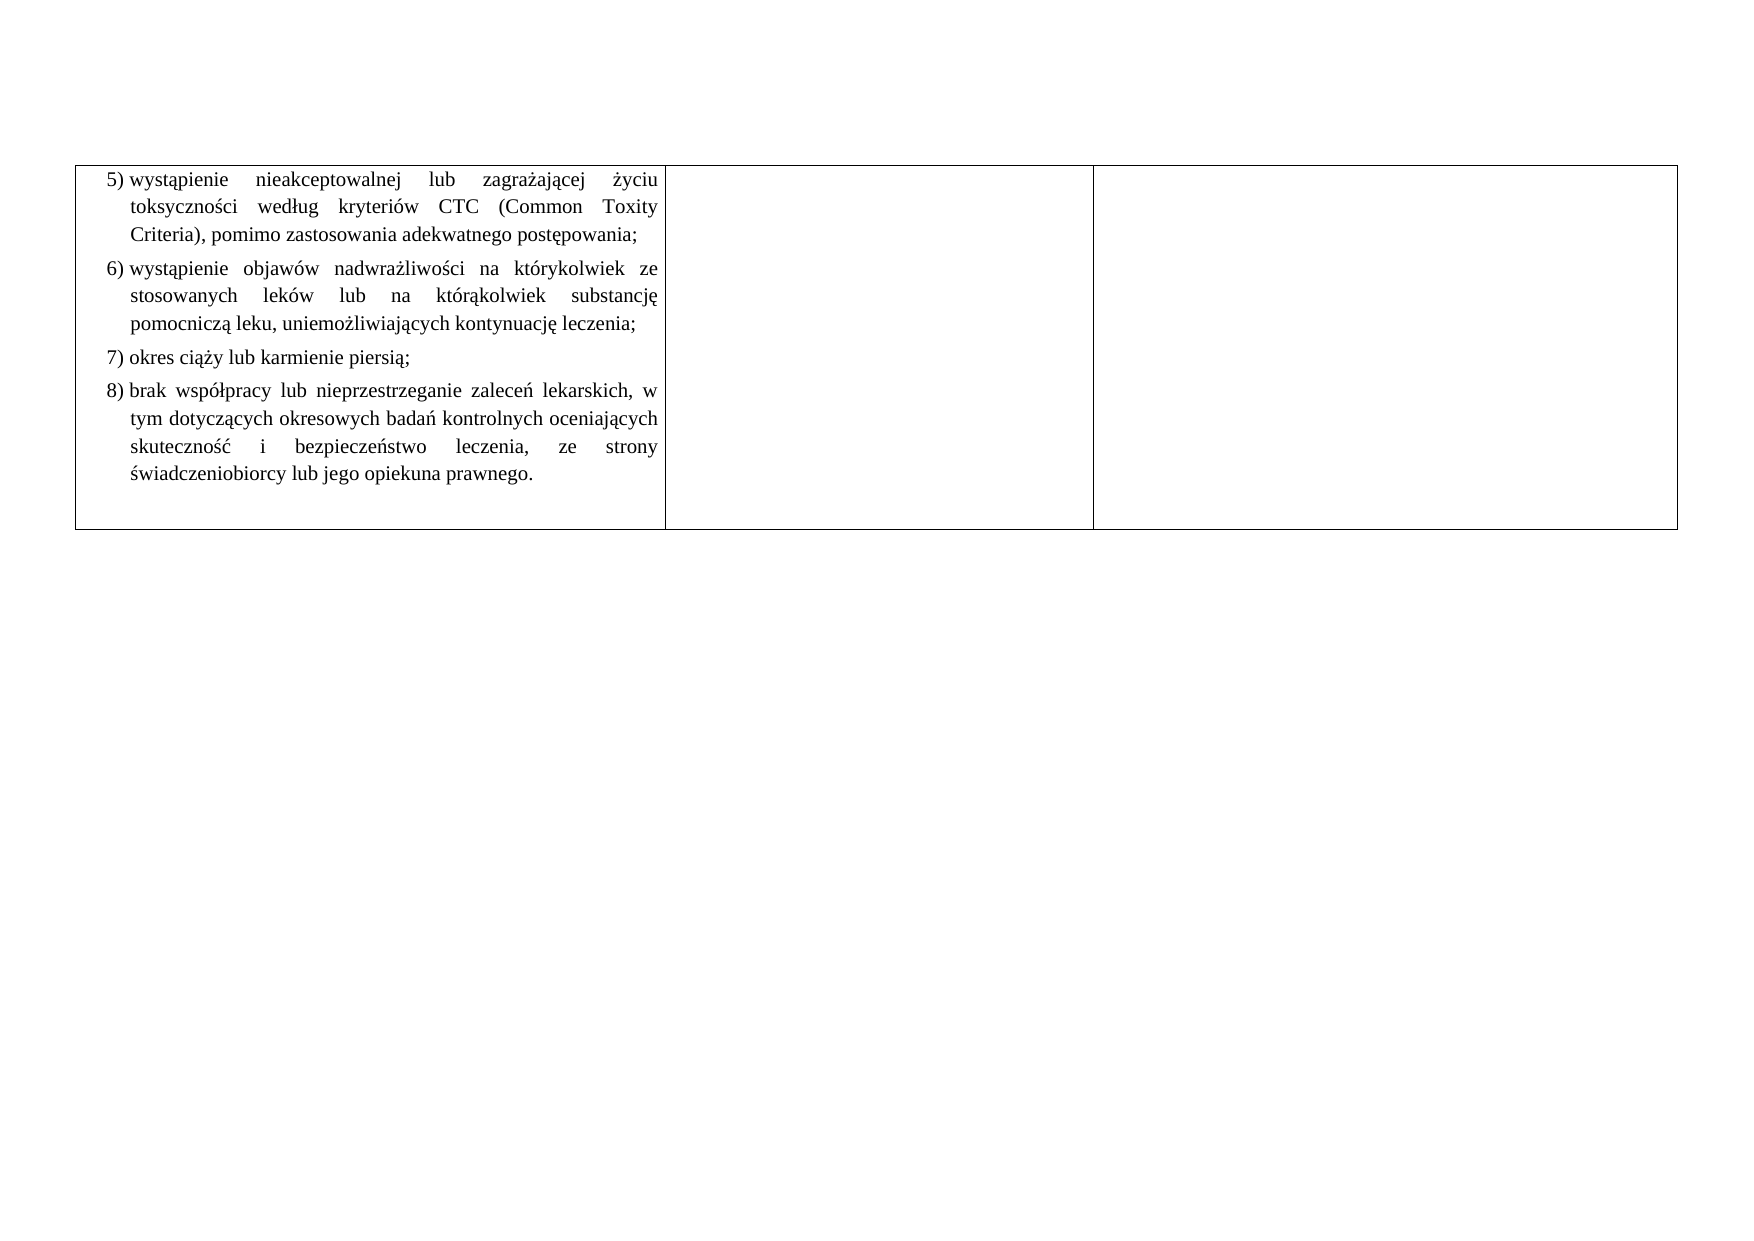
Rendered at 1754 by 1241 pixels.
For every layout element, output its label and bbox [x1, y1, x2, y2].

table_cell [1094, 166, 1677, 529]
table_cell [666, 166, 1093, 529]
table_cell [76, 166, 665, 529]
